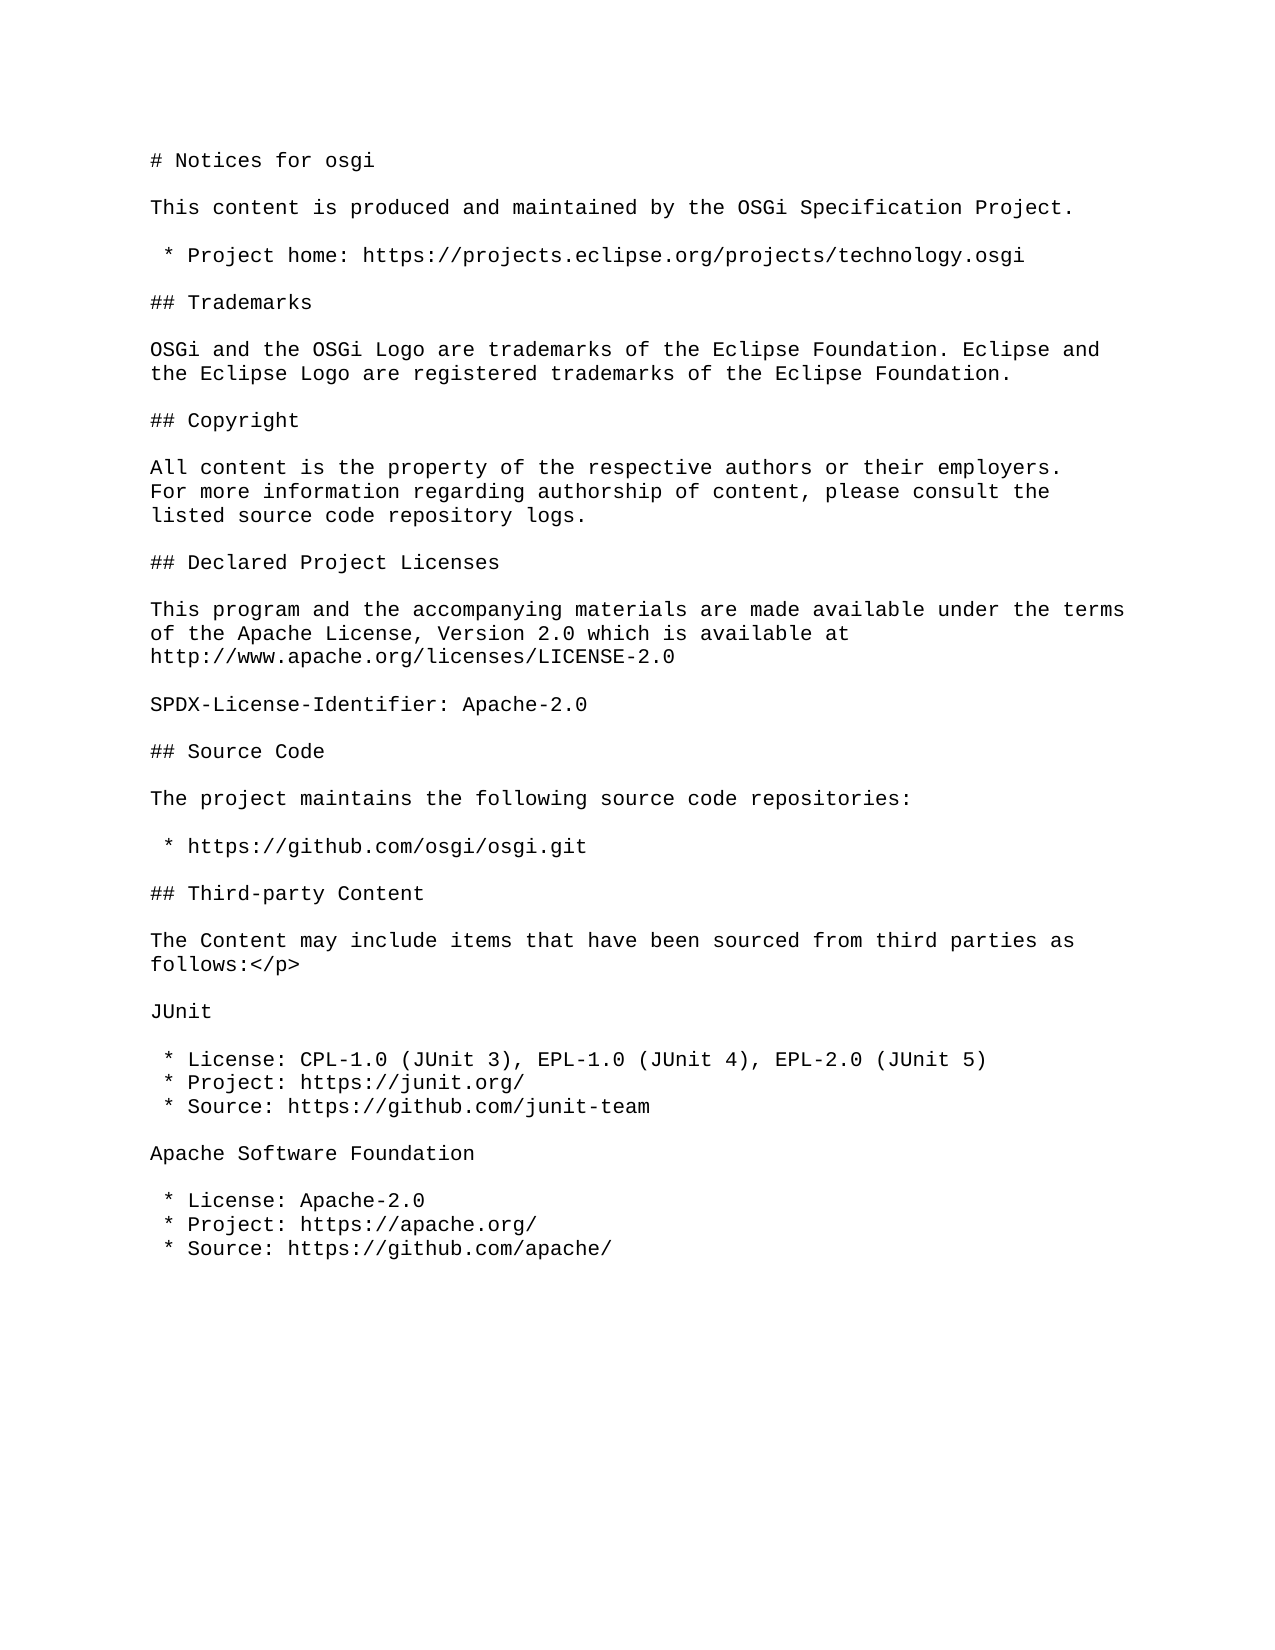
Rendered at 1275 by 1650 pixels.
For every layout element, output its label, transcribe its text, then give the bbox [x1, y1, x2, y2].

text the Eclipse Logo are registered trademarks of the Eclipse Foundation. [150, 363, 1125, 386]
text of the Apache License, Version 2.0 which is available at [150, 623, 1125, 647]
text ## Third-party Content [150, 883, 1125, 907]
text # Notices for osgi [150, 150, 1125, 174]
text The project maintains the following source code repositories: [150, 788, 1125, 812]
text * Project home: https://projects.eclipse.org/projects/technology.osgi [150, 244, 1125, 268]
text * License: Apache-2.0 [150, 1190, 1125, 1214]
text ## Source Code [150, 741, 1125, 765]
text This content is produced and maintained by the OSGi Specification Project. [150, 197, 1125, 221]
text OSGi and the OSGi Logo are trademarks of the Eclipse Foundation. Eclipse and [150, 339, 1125, 363]
text ## Copyright [150, 410, 1125, 434]
text * Source: https://github.com/junit-team [150, 1096, 1125, 1119]
text * https://github.com/osgi/osgi.git [150, 836, 1125, 859]
text For more information regarding authorship of content, please consult the [150, 481, 1125, 505]
text The Content may include items that have been sourced from third parties as follows:</p> [150, 930, 1125, 978]
text ## Trademarks [150, 292, 1125, 316]
text * Source: https://github.com/apache/ [150, 1238, 1125, 1261]
text * Project: https://apache.org/ [150, 1214, 1125, 1238]
text Apache Software Foundation [150, 1143, 1125, 1167]
text SPDX-License-Identifier: Apache-2.0 [150, 694, 1125, 717]
text This program and the accompanying materials are made available under the terms [150, 599, 1125, 623]
text http://www.apache.org/licenses/LICENSE-2.0 [150, 647, 1125, 670]
text ## Declared Project Licenses [150, 552, 1125, 576]
text * License: CPL-1.0 (JUnit 3), EPL-1.0 (JUnit 4), EPL-2.0 (JUnit 5) [150, 1048, 1125, 1072]
text listed source code repository logs. [150, 505, 1125, 528]
text JUnit [150, 1001, 1125, 1025]
text All content is the property of the respective authors or their employers. [150, 457, 1125, 481]
text * Project: https://junit.org/ [150, 1072, 1125, 1096]
